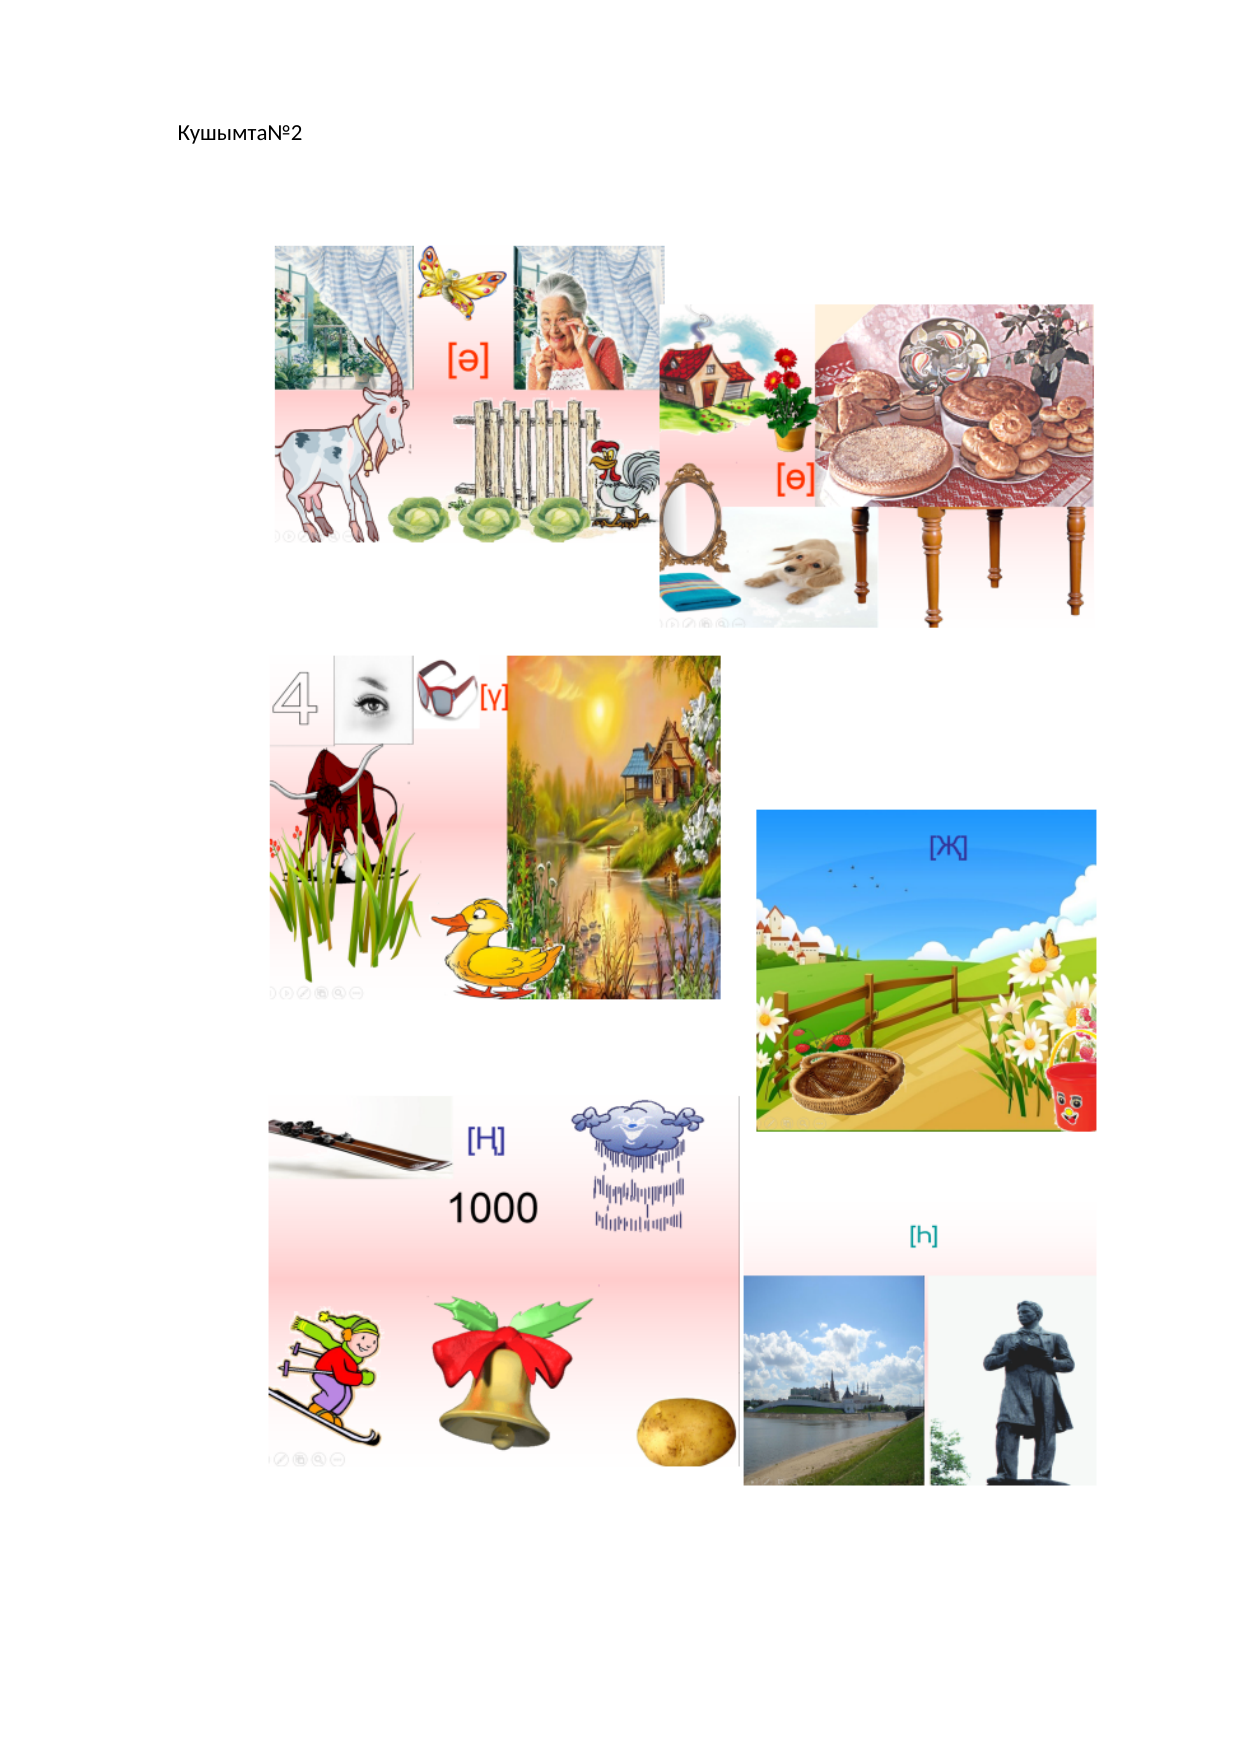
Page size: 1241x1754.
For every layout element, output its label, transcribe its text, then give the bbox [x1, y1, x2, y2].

text Кушымта№2 [177, 118, 1152, 148]
picture [177, 148, 1187, 1576]
